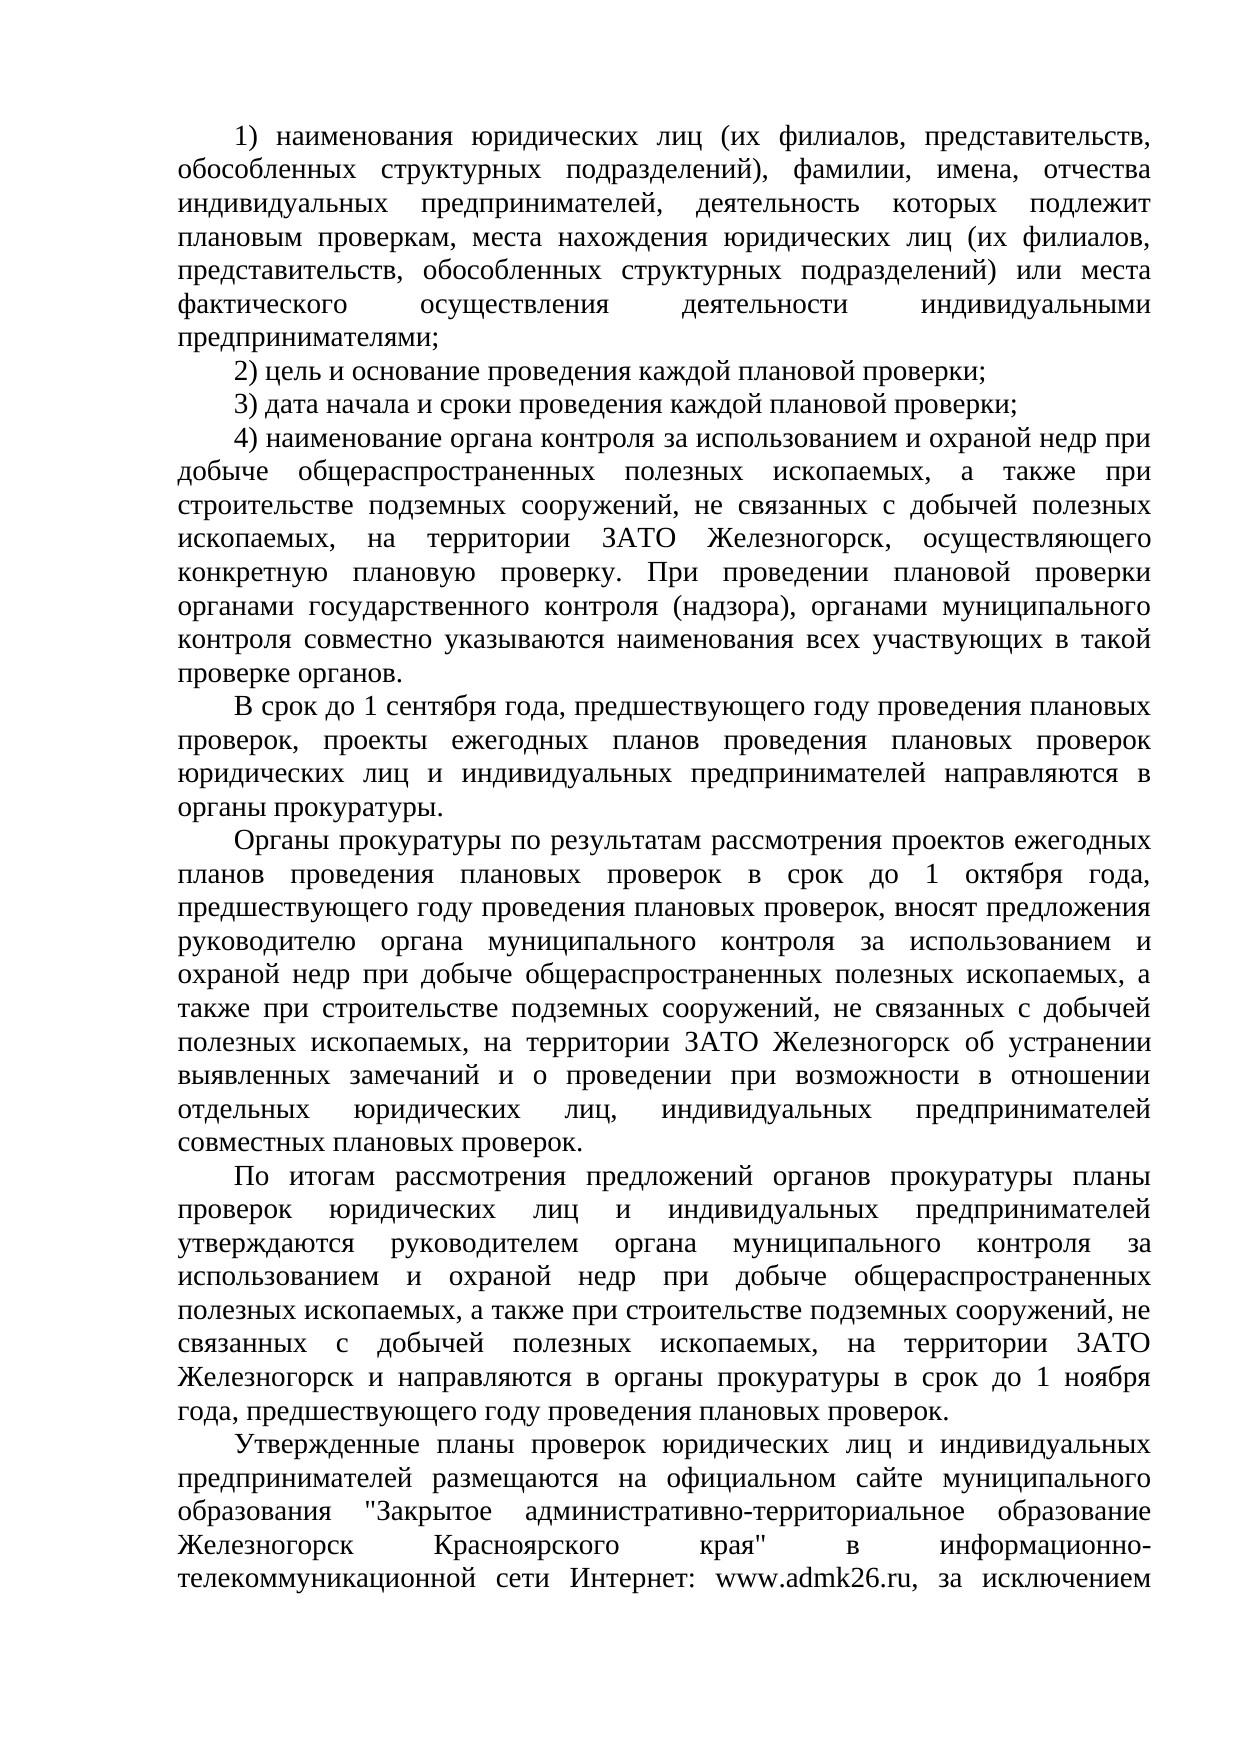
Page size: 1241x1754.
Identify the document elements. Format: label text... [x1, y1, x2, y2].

text По итогам рассмотрения предложений органов прокуратуры планы проверок юридических лиц и индивидуальных предпринимателей утверждаются руководителем органа муниципального контроля за использованием и охраной недр при добыче общераспространенных полезных ископаемых, а также при строительстве подземных сооружений, не связанных с добычей полезных ископаемых, на территории ЗАТО Железногорск и направляются в органы прокуратуры в срок до 1 ноября года, предшествующего году проведения плановых проверок. [177, 1158, 1152, 1426]
text Органы прокуратуры по результатам рассмотрения проектов ежегодных планов проведения плановых проверок в срок до 1 октября года, предшествующего году проведения плановых проверок, вносят предложения руководителю органа муниципального контроля за использованием и охраной недр при добыче общераспространенных полезных ископаемых, а также при строительстве подземных сооружений, не связанных с добычей полезных ископаемых, на территории ЗАТО Железногорск об устранении выявленных замечаний и о проведении при возможности в отношении отдельных юридических лиц, индивидуальных предпринимателей совместных плановых проверок. [177, 822, 1152, 1158]
text 3) дата начала и сроки проведения каждой плановой проверки; [177, 386, 1152, 420]
text 2) цель и основание проведения каждой плановой проверки; [177, 353, 1152, 386]
text В срок до 1 сентября года, предшествующего году проведения плановых проверок, проекты ежегодных планов проведения плановых проверок юридических лиц и индивидуальных предпринимателей направляются в органы прокуратуры. [177, 688, 1152, 822]
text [177, 1426, 1152, 1594]
text 4) наименование органа контроля за использованием и охраной недр при добыче общераспространенных полезных ископаемых, а также при строительстве подземных сооружений, не связанных с добычей полезных ископаемых, на территории ЗАТО Железногорск, осуществляющего конкретную плановую проверку. При проведении плановой проверки органами государственного контроля (надзора), органами муниципального контроля совместно указываются наименования всех участвующих в такой проверке органов. [177, 420, 1152, 688]
text 1) наименования юридических лиц (их филиалов, представительств, обособленных структурных подразделений), фамилии, имена, отчества индивидуальных предпринимателей, деятельность которых подлежит плановым проверкам, места нахождения юридических лиц (их филиалов, представительств, обособленных структурных подразделений) или места фактического осуществления деятельности индивидуальными предпринимателями; [177, 118, 1152, 353]
